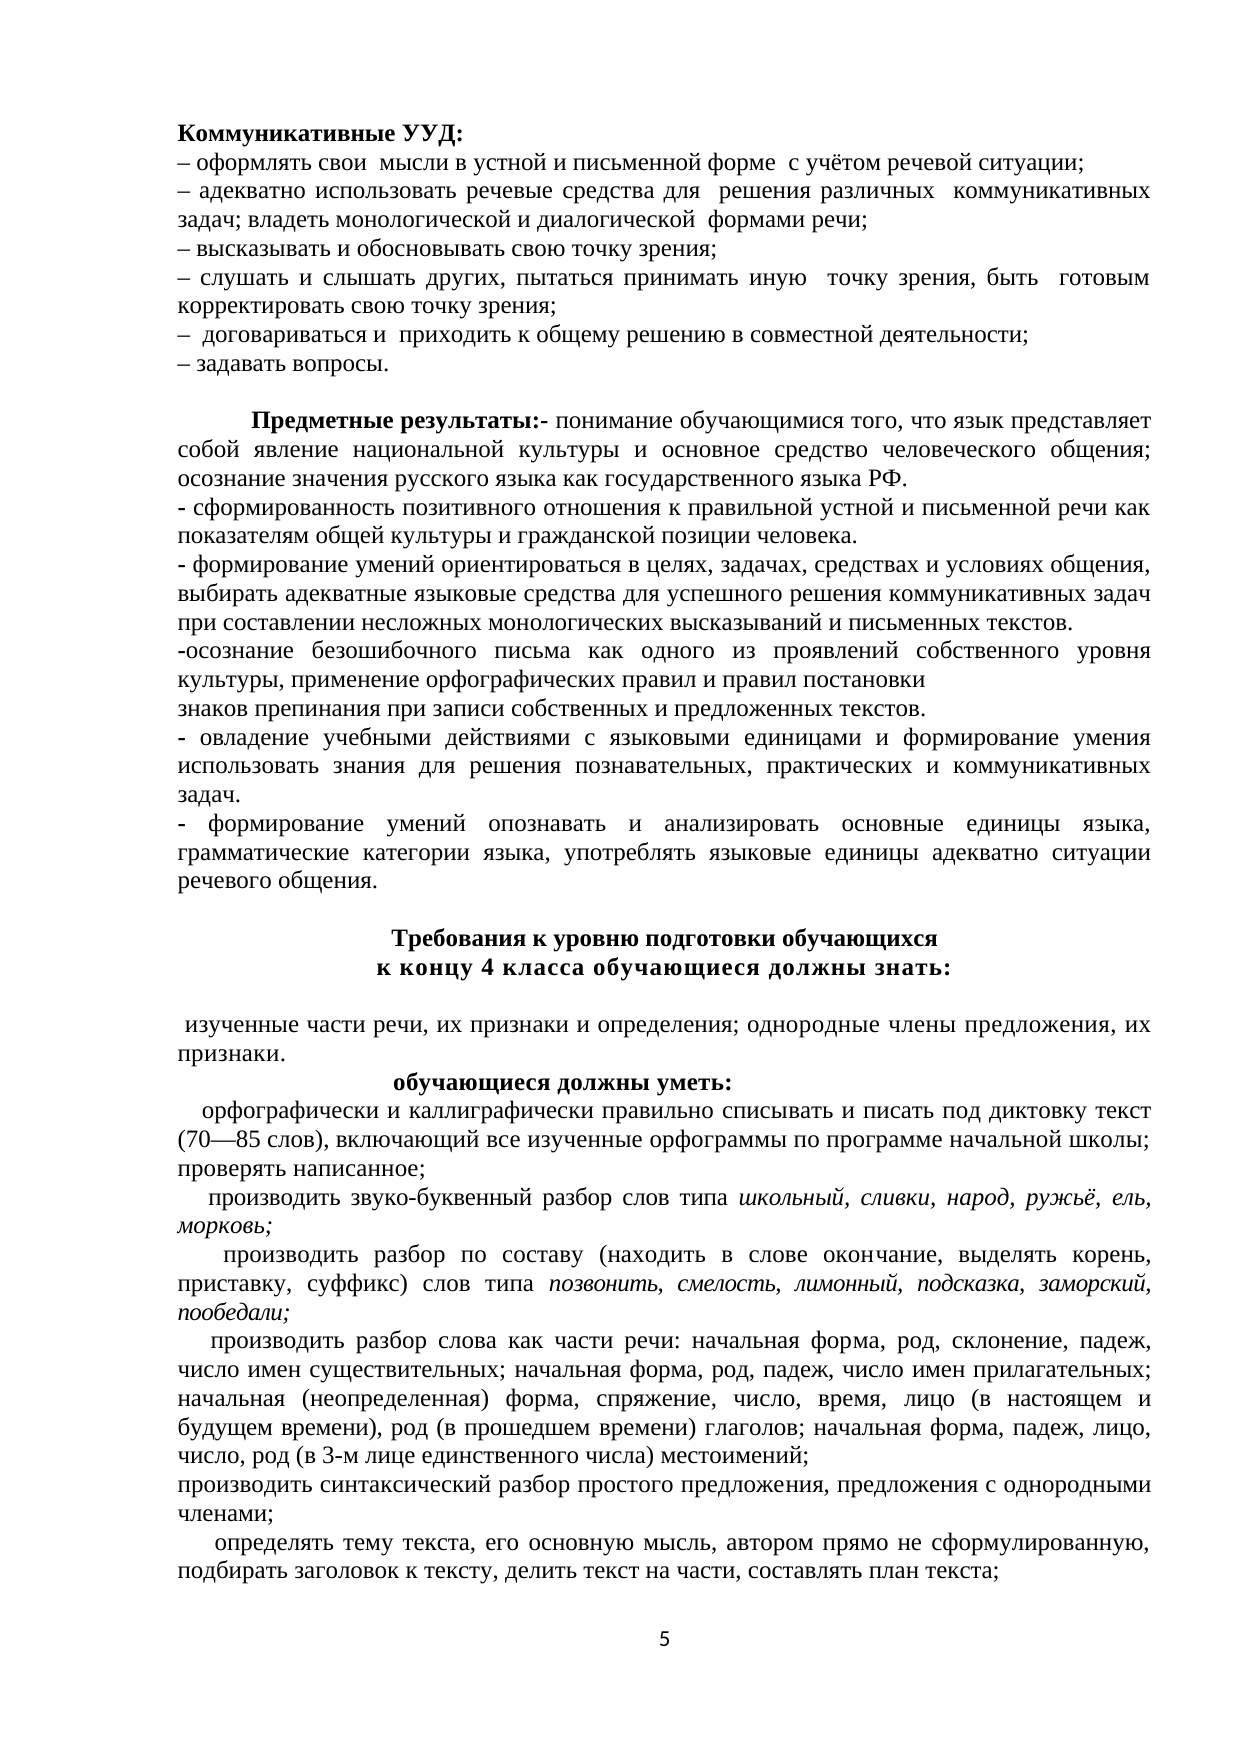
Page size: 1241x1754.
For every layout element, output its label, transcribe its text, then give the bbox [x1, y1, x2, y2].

text производить разбор слова как части речи: начальная форма, род, склонение, падеж, число имен существительных; начальная форма, род, падеж, число имен прилагательных; начальная (неопределенная) форма, спряжение, число, время, лицо (в настоящем и будущем времени), род (в прошедшем времени) глаголов; начальная форма, падеж, лицо, число, род (в 3-м лице единственного числа) местоимений; [177, 1326, 1152, 1469]
text к концу 4 класса обучающиеся должны знать: [177, 952, 1152, 981]
text - овладение учебными действиями с языковыми единицами и формирование умения использовать знания для решения познавательных, практических и коммуникативных задач. [177, 722, 1152, 808]
text Коммуникативные УУД: [177, 118, 1152, 147]
text – адекватно использовать речевые средства для решения различных коммуникативных задач; владеть монологической и диалогической формами речи; [177, 176, 1152, 233]
text производить разбор по составу (находить в слове окончание, выделять корень, приставку, суффикс) слов типа позвонить, смелость, лимонный, подсказка, заморский, пообедали; [177, 1239, 1152, 1326]
text - формирование умений ориентироваться в целях, задачах, средствах и условиях общения, выбирать адекватные языковые средства для успешного решения коммуникативных задач при составлении несложных монологических высказываний и письменных текстов. [177, 549, 1152, 636]
text Предметные результаты:- понимание обучающимися того, что язык представляет собой явление национальной культуры и основное средство человеческого общения; осознание значения русского языка как государственного языка РФ. [177, 406, 1152, 492]
text – задавать вопросы. [177, 348, 1152, 377]
text знаков препинания при записи собственных и предложенных текстов. [177, 693, 1152, 722]
text Требования к уровню подготовки обучающихся [177, 923, 1152, 952]
text - сформированность позитивного отношения к правильной устной и письменной речи как показателям общей культуры и гражданской позиции человека. [177, 492, 1152, 549]
text обучающиеся должны уметь: [177, 1067, 1152, 1096]
text орфографически и каллиграфически правильно списывать и писать под диктовку текст (70—85 слов), включающий все изученные орфограммы по программе начальной школы; проверять написанное; [177, 1096, 1152, 1182]
text – оформлять свои мысли в устной и письменной форме с учётом речевой ситуации; [177, 147, 1152, 176]
text изученные части речи, их признаки и определения; однородные члены предложения, их признаки. [177, 1009, 1152, 1067]
text определять тему текста, его основную мысль, автором прямо не сформулированную, подбирать заголовок к тексту, делить текст на части, составлять план текста; [177, 1527, 1152, 1584]
text – высказывать и обосновывать свою точку зрения; [177, 233, 1152, 262]
text - формирование умений опознавать и анализировать основные единицы языка, грамматические категории языка, употреблять языковые единицы адекватно ситуации речевого общения. [177, 808, 1152, 894]
text -осознание безошибочного письма как одного из проявлений собственного уровня культуры, применение орфографических правил и правил постановки [177, 636, 1152, 693]
text производить звуко-буквенный разбор слов типа школьный, сливки, народ, ружьё, ель, морковь; [177, 1182, 1152, 1239]
text – договариваться и приходить к общему решению в совместной деятельности; [177, 319, 1152, 348]
text – слушать и слышать других, пытаться принимать иную точку зрения, быть готовым корректировать свою точку зрения; [177, 262, 1152, 319]
text производить синтаксический разбор простого предложения, предложения с однородными членами; [177, 1469, 1152, 1527]
